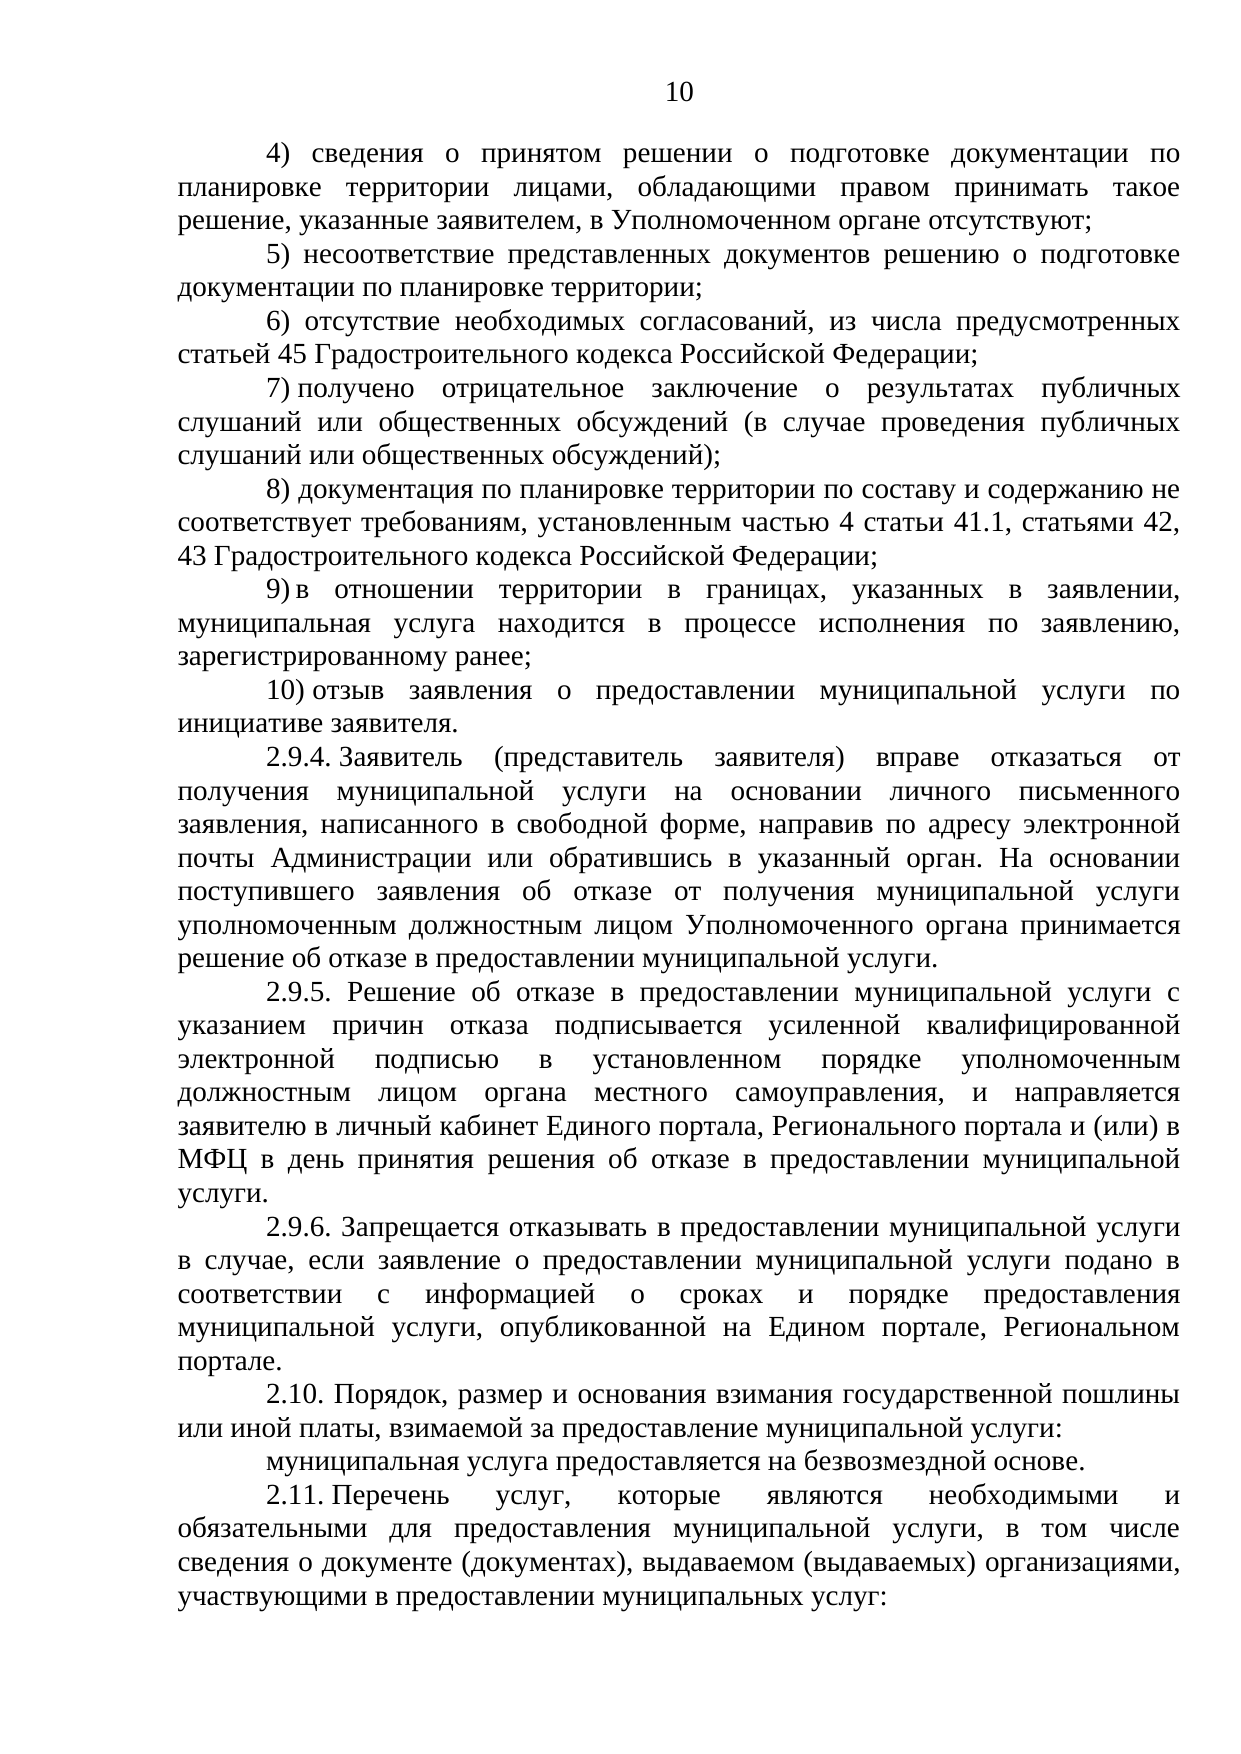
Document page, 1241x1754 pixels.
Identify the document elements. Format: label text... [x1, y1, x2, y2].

text 2.9.5. Решение об отказе в предоставлении муниципальной услуги с указанием причин отказа подписывается усиленной квалифицированной электронной подписью в установленном порядке уполномоченным должностным лицом органа местного самоуправления, и направляется заявителю в личный кабинет Единого портала, Регионального портала и (или) в МФЦ в день принятия решения об отказе в предоставлении муниципальной услуги. [177, 974, 1181, 1209]
text 8) документация по планировке территории по составу и содержанию не соответствует требованиям, установленным частью 4 статьи 41.1, статьями 42, 43 Градостроительного кодекса Российской Федерации; [177, 471, 1181, 571]
text 2.10. Порядок, размер и основания взимания государственной пошлины или иной платы, взимаемой за предоставление муниципальной услуги: [177, 1376, 1181, 1443]
text 4) сведения о принятом решении о подготовке документации по планировке территории лицами, обладающими правом принимать такое решение, указанные заявителем, в Уполномоченном органе отсутствуют; [177, 135, 1181, 236]
text 9) в отношении территории в границах, указанных в заявлении, муниципальная услуга находится в процессе исполнения по заявлению, зарегистрированному ранее; [177, 571, 1181, 672]
text 5) несоответствие представленных документов решению о подготовке документации по планировке территории; [177, 236, 1181, 303]
text 10) отзыв заявления о предоставлении муниципальной услуги по инициативе заявителя. [177, 672, 1181, 739]
text муниципальная услуга предоставляется на безвозмездной основе. [177, 1443, 1181, 1477]
text 2.11. Перечень услуг, которые являются необходимыми и обязательными для предоставления муниципальной услуги, в том числе сведения о документе (документах), выдаваемом (выдаваемых) организациями, участвующими в предоставлении муниципальных услуг: [177, 1477, 1181, 1611]
text 7) получено отрицательное заключение о результатах публичных слушаний или общественных обсуждений (в случае проведения публичных слушаний или общественных обсуждений); [177, 370, 1181, 471]
text 2.9.4. Заявитель (представитель заявителя) вправе отказаться от получения муниципальной услуги на основании личного письменного заявления, написанного в свободной форме, направив по адресу электронной почты Администрации или обратившись в указанный орган. На основании поступившего заявления об отказе от получения муниципальной услуги уполномоченным должностным лицом Уполномоченного органа принимается решение об отказе в предоставлении муниципальной услуги. [177, 739, 1181, 974]
text 6) отсутствие необходимых согласований, из числа предусмотренных статьей 45 Градостроительного кодекса Российской Федерации; [177, 303, 1181, 370]
text 2.9.6. Запрещается отказывать в предоставлении муниципальной услуги в случае, если заявление о предоставлении муниципальной услуги подано в соответствии с информацией о сроках и порядке предоставления муниципальной услуги, опубликованной на Едином портале, Региональном портале. [177, 1209, 1181, 1376]
